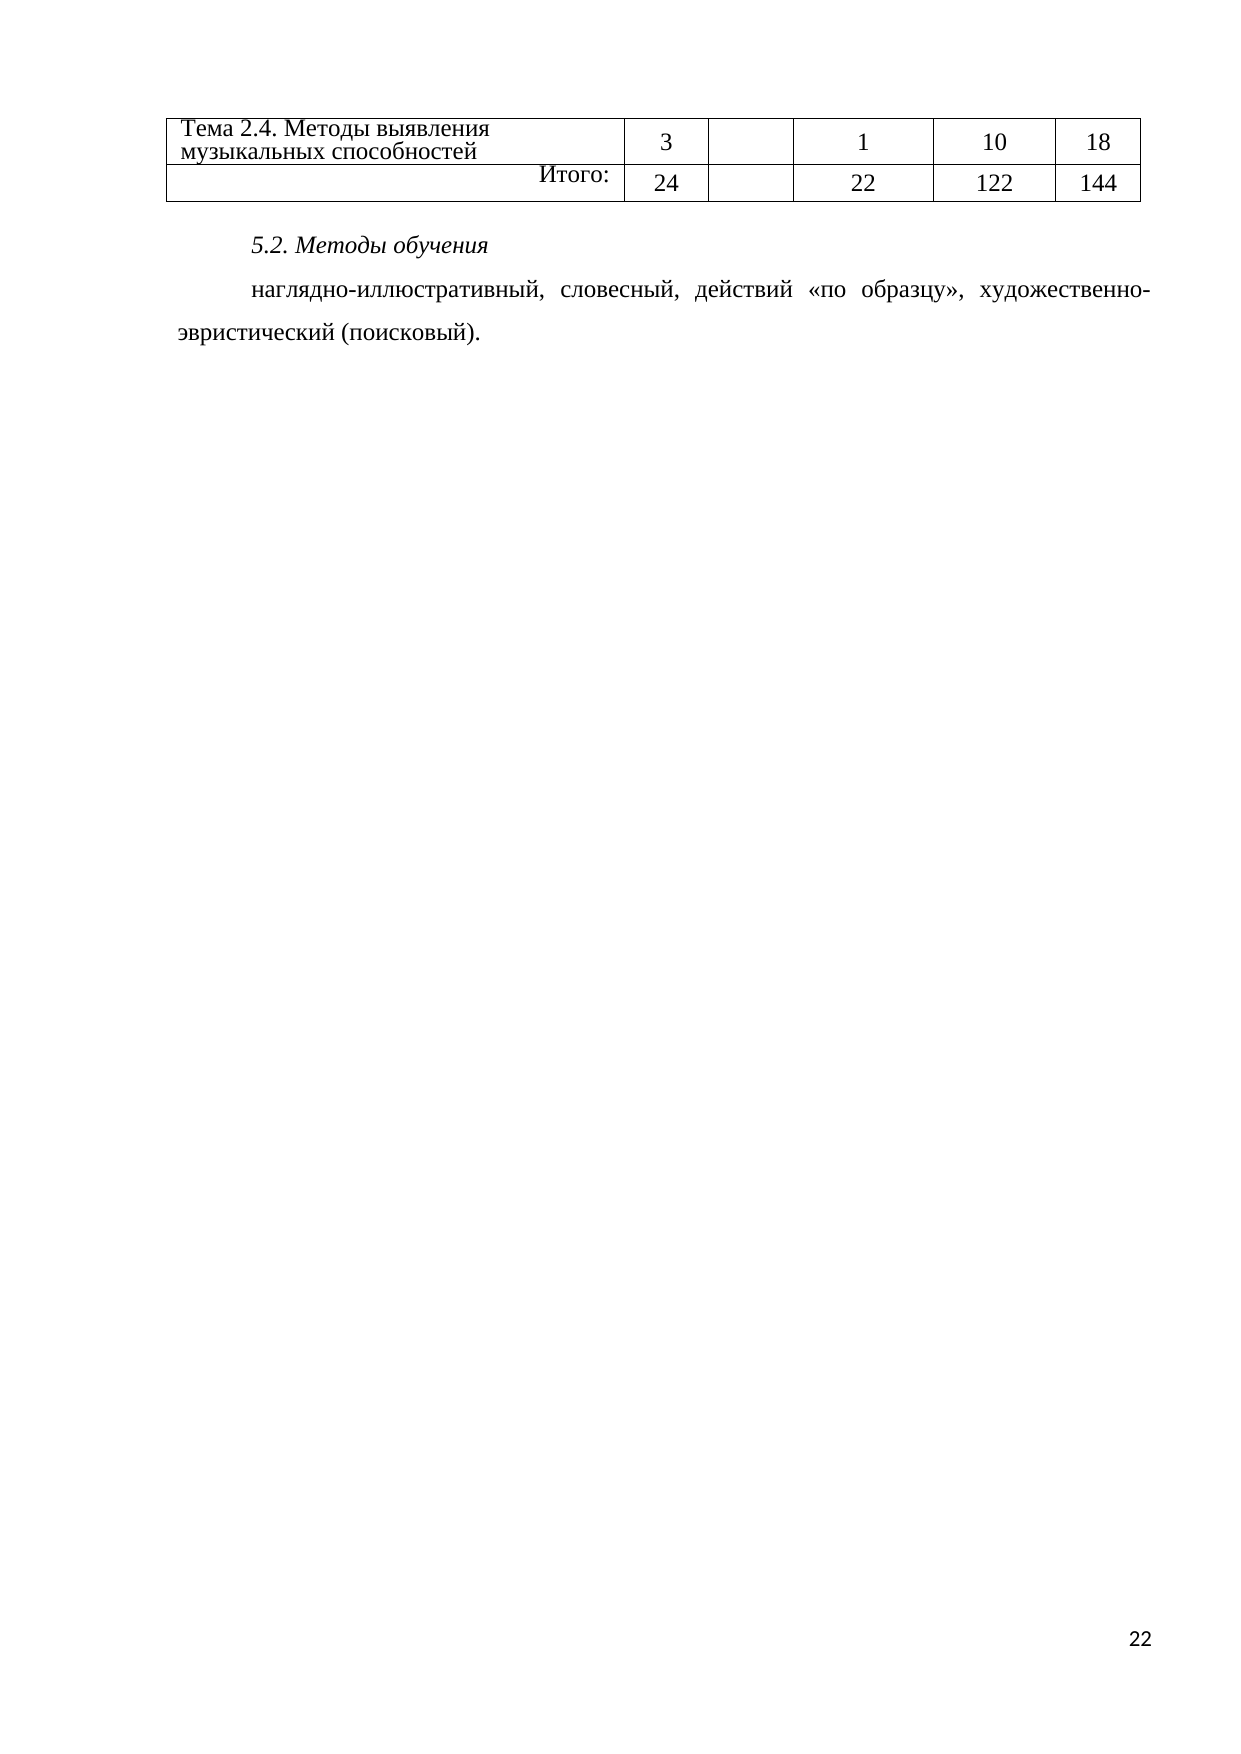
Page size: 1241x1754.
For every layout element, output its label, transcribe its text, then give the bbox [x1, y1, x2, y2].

table_cell 122 [934, 165, 1055, 201]
table_cell Итого: [167, 165, 624, 201]
table_cell 24 [625, 165, 708, 201]
table_cell 18 [1056, 119, 1140, 164]
table_cell 1 [794, 119, 933, 164]
text 5.2. Методы обучения [177, 231, 1152, 259]
table_cell [709, 165, 793, 201]
table_cell 10 [934, 119, 1055, 164]
table_cell Тема 2.4. Методы выявления музыкальных способностей [167, 119, 624, 164]
table_cell 144 [1056, 165, 1140, 201]
table_cell 22 [794, 165, 933, 201]
text наглядно-иллюстративный, словесный, действий «по образцу», художественно-эвристический (поисковый). [177, 274, 1152, 346]
table_cell [709, 119, 793, 164]
table_cell 3 [625, 119, 708, 164]
